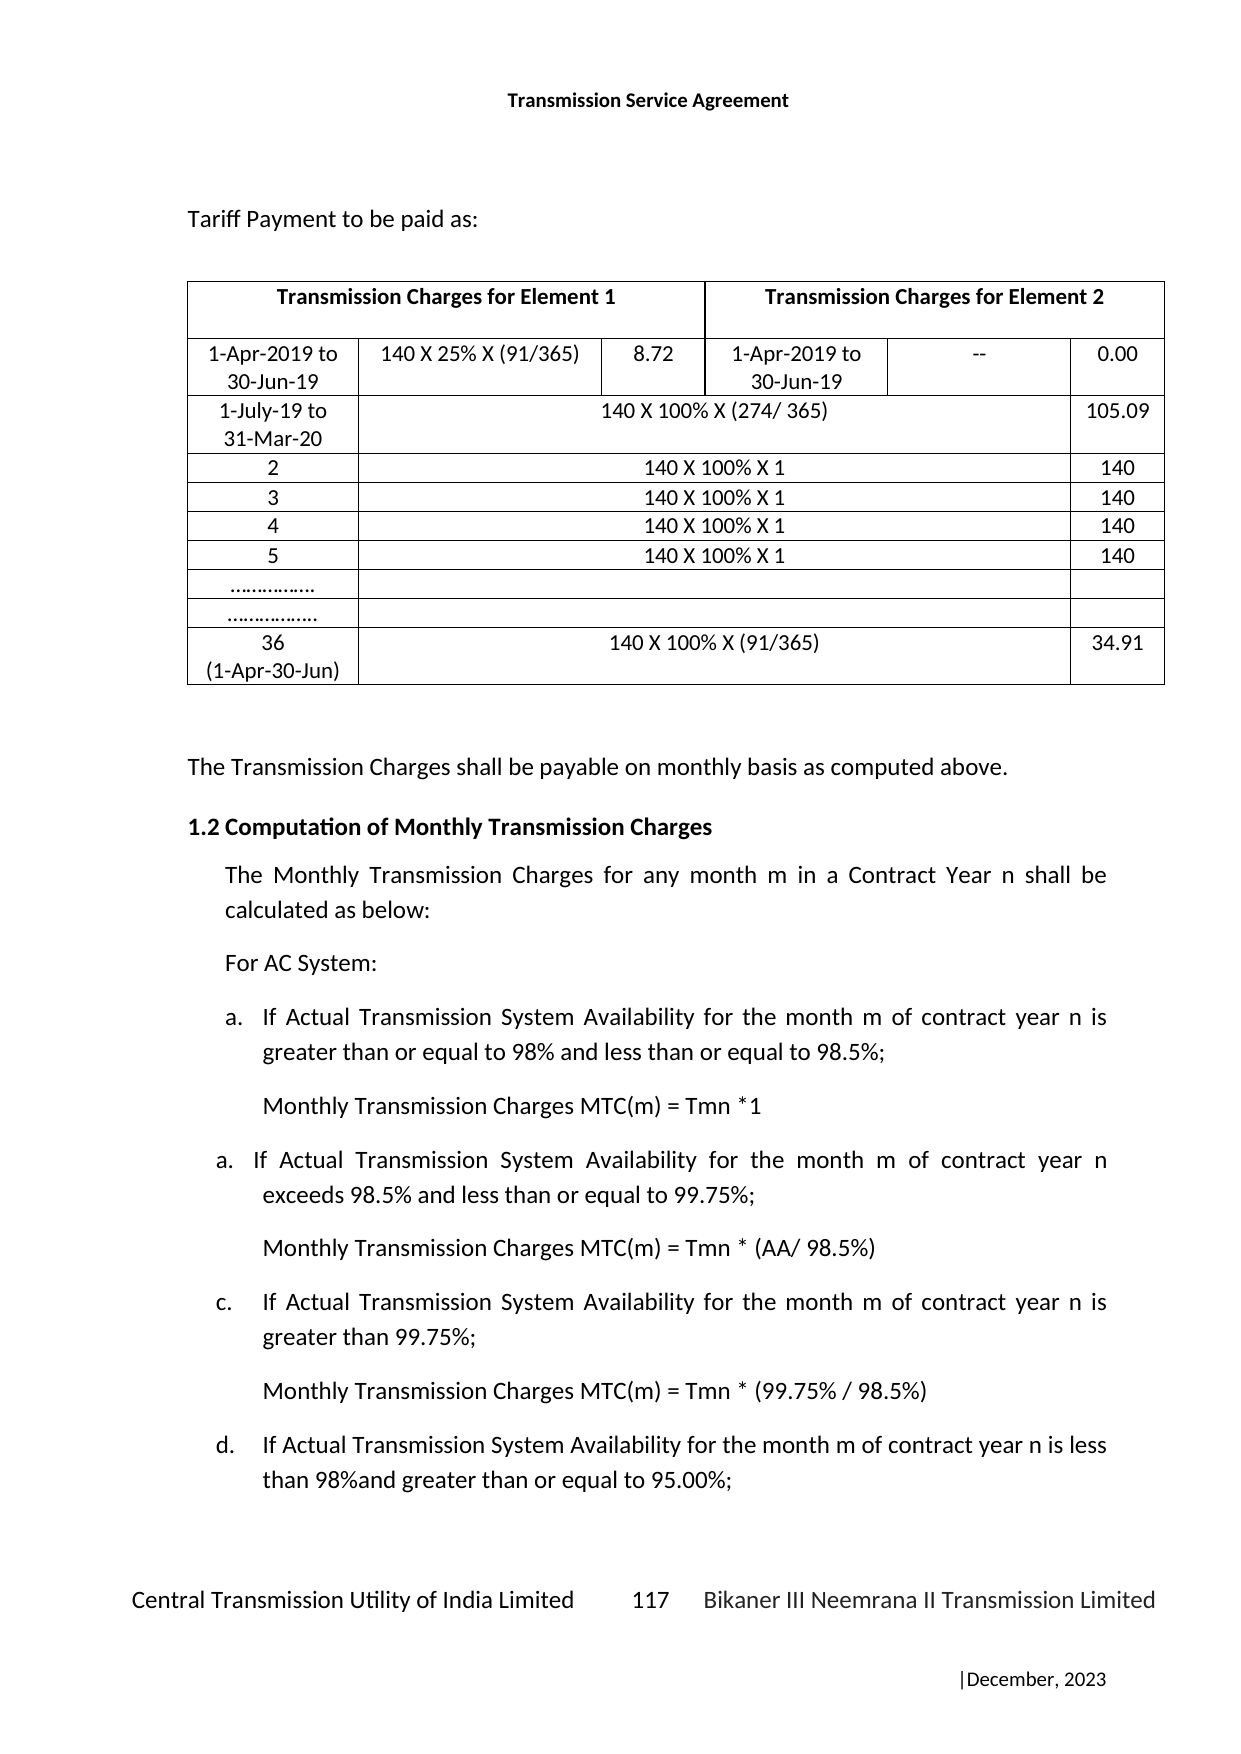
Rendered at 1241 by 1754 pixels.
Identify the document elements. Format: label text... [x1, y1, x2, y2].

table_cell 140 [1071, 454, 1164, 482]
text The Transmission Charges shall be payable on monthly basis as computed above. [187, 751, 1109, 782]
text Tariff Payment to be paid as: [187, 203, 1109, 234]
table_header Transmission Charges for Element 2 [706, 282, 1164, 338]
table_cell 34.91 [1071, 628, 1164, 684]
subtitle Computation of Monthly Transmission Charges [187, 811, 1109, 842]
list If Actual Transmission System Availability for the month m of contract year n exceeds 98.5% and less than or equal to 99.75%; [216, 1144, 1109, 1209]
table_cell 140 X 100% X (91/365) [359, 628, 1070, 684]
table_cell 4 [188, 512, 358, 540]
text d. If Actual Transmission System Availability for the month m of contract year n is less than 98%and greater than or equal to 95.00%; [216, 1429, 1109, 1494]
table_cell 140 [1071, 541, 1164, 569]
table_cell 140 [1071, 512, 1164, 540]
table_cell 1-Apr-2019 to 30-Jun-19 [188, 339, 358, 395]
table_cell 5 [188, 541, 358, 569]
table_cell 36 (1-Apr-30-Jun) [188, 628, 358, 684]
text Monthly Transmission Charges MTC(m) = Tmn * (99.75% / 98.5%) [225, 1375, 1109, 1406]
table_cell -- [888, 339, 1070, 395]
table_cell ……………. [188, 570, 358, 598]
text Monthly Transmission Charges MTC(m) = Tmn *1 [225, 1090, 1109, 1121]
table_cell 1-July-19 to 31-Mar-20 [188, 396, 358, 452]
table_cell 8.72 [602, 339, 704, 395]
table_cell [359, 570, 1070, 598]
text The Monthly Transmission Charges for any month m in a Contract Year n shall be calculated as below: [225, 859, 1109, 924]
text c. If Actual Transmission System Availability for the month m of contract year n is greater than 99.75%; [216, 1286, 1109, 1352]
table_cell [359, 599, 1070, 627]
table_cell 1-Apr-2019 to 30-Jun-19 [706, 339, 887, 395]
table_cell 140 X 100% X 1 [359, 541, 1070, 569]
table_cell 140 X 100% X (274/ 365) [359, 396, 1070, 452]
text Monthly Transmission Charges MTC(m) = Tmn * (AA/ 98.5%) [262, 1232, 1109, 1263]
table_cell …………….. [188, 599, 358, 627]
table_cell 140 X 100% X 1 [359, 512, 1070, 540]
table_header Transmission Charges for Element 1 [188, 282, 704, 338]
table_cell [1071, 570, 1164, 598]
table_cell 3 [188, 483, 358, 511]
table_cell 140 X 100% X 1 [359, 454, 1070, 482]
table_cell 140 [1071, 483, 1164, 511]
table_cell 2 [188, 454, 358, 482]
table_cell 105.09 [1071, 396, 1164, 452]
table_cell 0.00 [1071, 339, 1164, 395]
table_cell 140 X 25% X (91/365) [359, 339, 601, 395]
table_cell [1071, 599, 1164, 627]
table_cell 140 X 100% X 1 [359, 483, 1070, 511]
text a. If Actual Transmission System Availability for the month m of contract year n is greater than or equal to 98% and less than or equal to 98.5%; [225, 1001, 1109, 1067]
text For AC System: [225, 947, 1109, 978]
